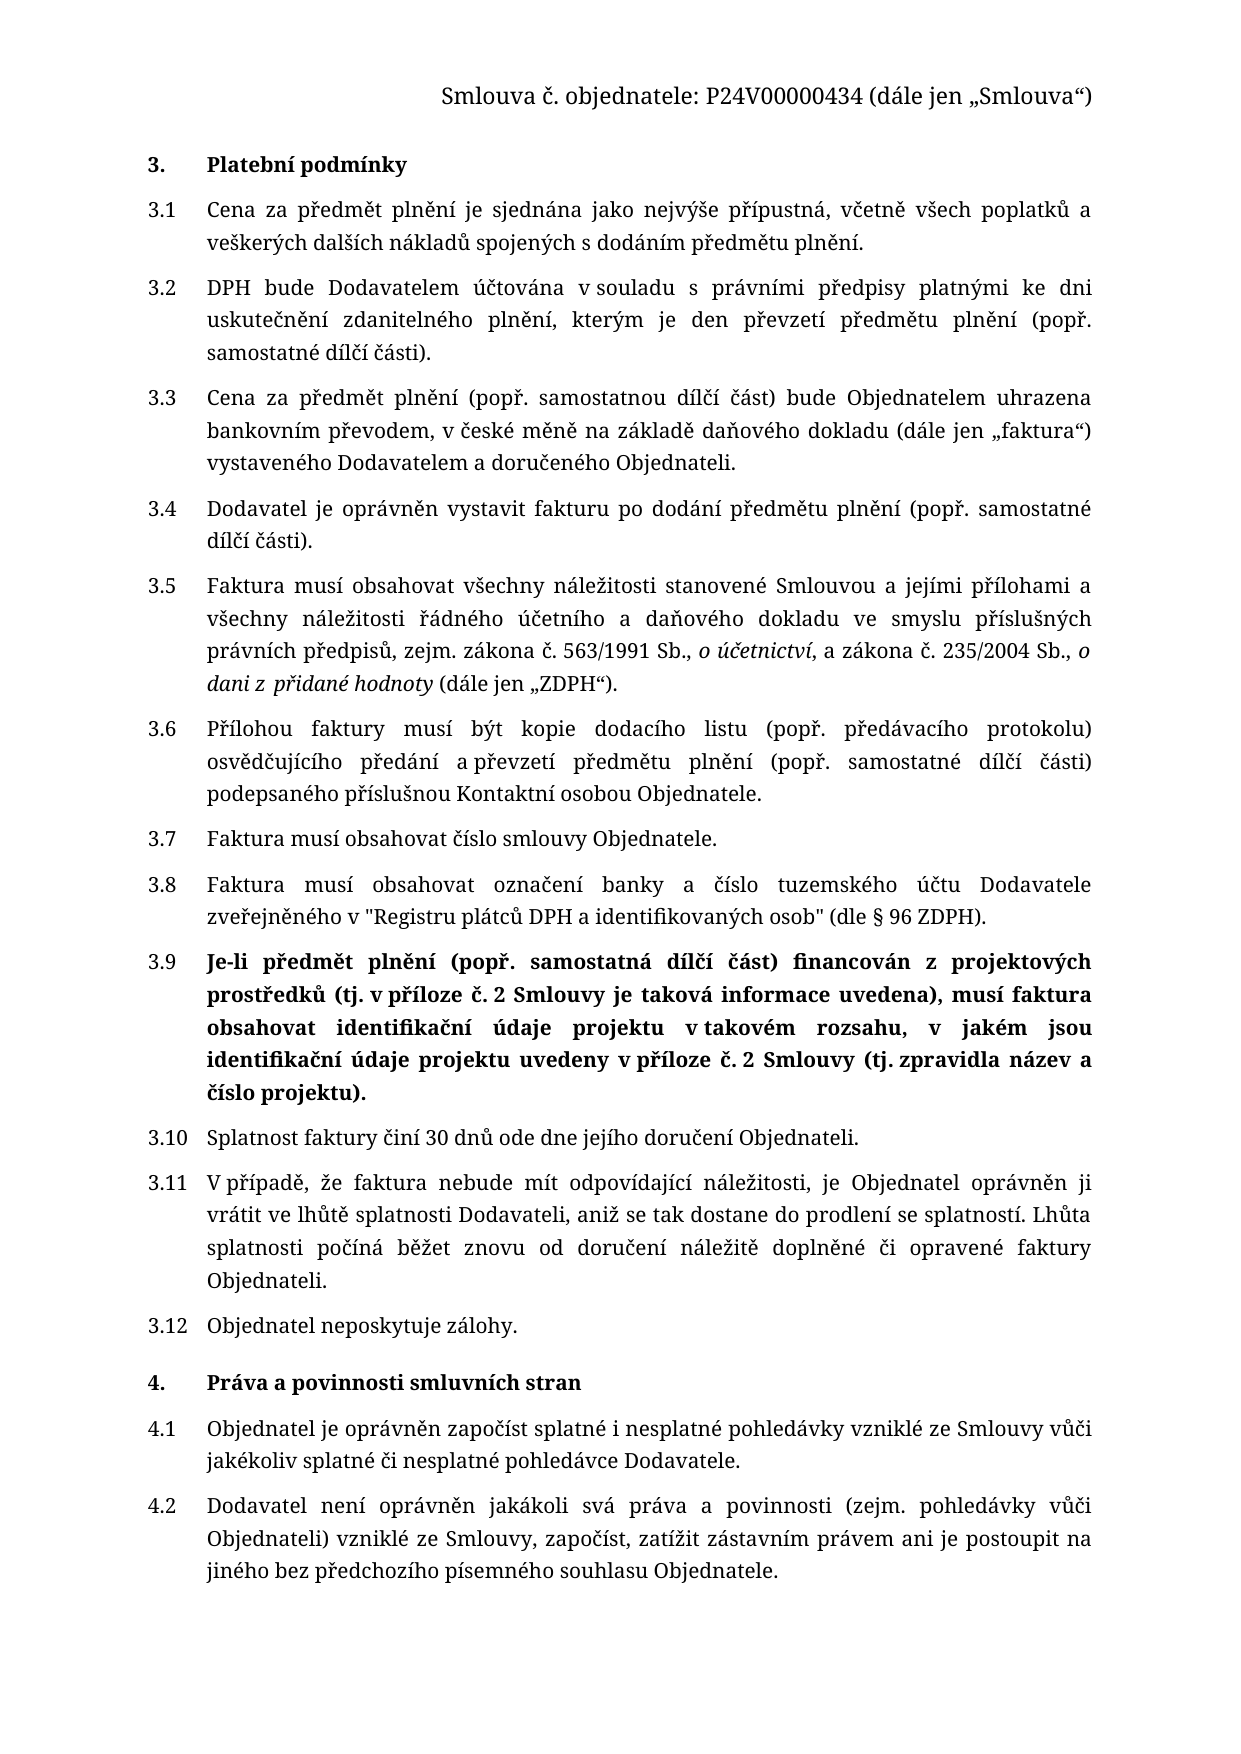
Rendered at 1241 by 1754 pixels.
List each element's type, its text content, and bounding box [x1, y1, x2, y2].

list Je-li předmět plnění (popř. samostatná dílčí část) financován z projektových prostředků (tj. v příloze č. 2 Smlouvy je taková informace uvedena), musí faktura obsahovat identifikační údaje projektu v takovém rozsahu, v jakém jsou identifikační údaje projektu uvedeny v příloze č. 2 Smlouvy (tj. zpravidla název a číslo projektu). [148, 947, 1093, 1106]
list Dodavatel není oprávněn jakákoli svá práva a povinnosti (zejm. pohledávky vůči Objednateli) vzniklé ze Smlouvy, započíst, zatížit zástavním právem ani je postoupit na jiného bez předchozího písemného souhlasu Objednatele. [148, 1491, 1093, 1585]
list Cena za předmět plnění (popř. samostatnou dílčí část) bude Objednatelem uhrazena bankovním převodem, v české měně na základě daňového dokladu (dále jen „faktura“) vystaveného Dodavatelem a doručeného Objednateli. [148, 383, 1093, 477]
list Práva a povinnosti smluvních stran [148, 1368, 1093, 1397]
list Platební podmínky [148, 150, 1093, 179]
list Faktura musí obsahovat číslo smlouvy Objednatele. [148, 824, 1093, 853]
list Přílohou faktury musí být kopie dodacího listu (popř. předávacího protokolu) osvědčujícího předání a převzetí předmětu plnění (popř. samostatné dílčí části) podepsaného příslušnou Kontaktní osobou Objednatele. [148, 714, 1093, 808]
list DPH bude Dodavatelem účtována v souladu s právními předpisy platnými ke dni uskutečnění zdanitelného plnění, kterým je den převzetí předmětu plnění (popř. samostatné dílčí části). [148, 273, 1093, 367]
list Objednatel neposkytuje zálohy. [148, 1311, 1093, 1339]
list V případě, že faktura nebude mít odpovídající náležitosti, je Objednatel oprávněn ji vrátit ve lhůtě splatnosti Dodavateli, aniž se tak dostane do prodlení se splatností. Lhůta splatnosti počíná běžet znovu od doručení náležitě doplněné či opravené faktury Objednateli. [148, 1168, 1093, 1294]
list Objednatel je oprávněn započíst splatné i nesplatné pohledávky vzniklé ze Smlouvy vůči jakékoliv splatné či nesplatné pohledávce Dodavatele. [148, 1414, 1093, 1475]
list Faktura musí obsahovat všechny náležitosti stanovené Smlouvou a jejími přílohami a všechny náležitosti řádného účetního a daňového dokladu ve smyslu příslušných právních předpisů, zejm. zákona č. 563/1991 Sb., o účetnictví, a zákona č. 235/2004 Sb., o dani z přidané hodnoty (dále jen „ZDPH“). [148, 571, 1093, 698]
list Splatnost faktury činí 30 dnů ode dne jejího doručení Objednateli. [148, 1123, 1093, 1151]
list Dodavatel je oprávněn vystavit fakturu po dodání předmětu plnění (popř. samostatné dílčí části). [148, 494, 1093, 555]
list Faktura musí obsahovat označení banky a číslo tuzemského účtu Dodavatele zveřejněného v "Registru plátců DPH a identifikovaných osob" (dle § 96 ZDPH). [148, 870, 1093, 931]
list Cena za předmět plnění je sjednána jako nejvýše přípustná, včetně všech poplatků a veškerých dalších nákladů spojených s dodáním předmětu plnění. [148, 195, 1093, 256]
